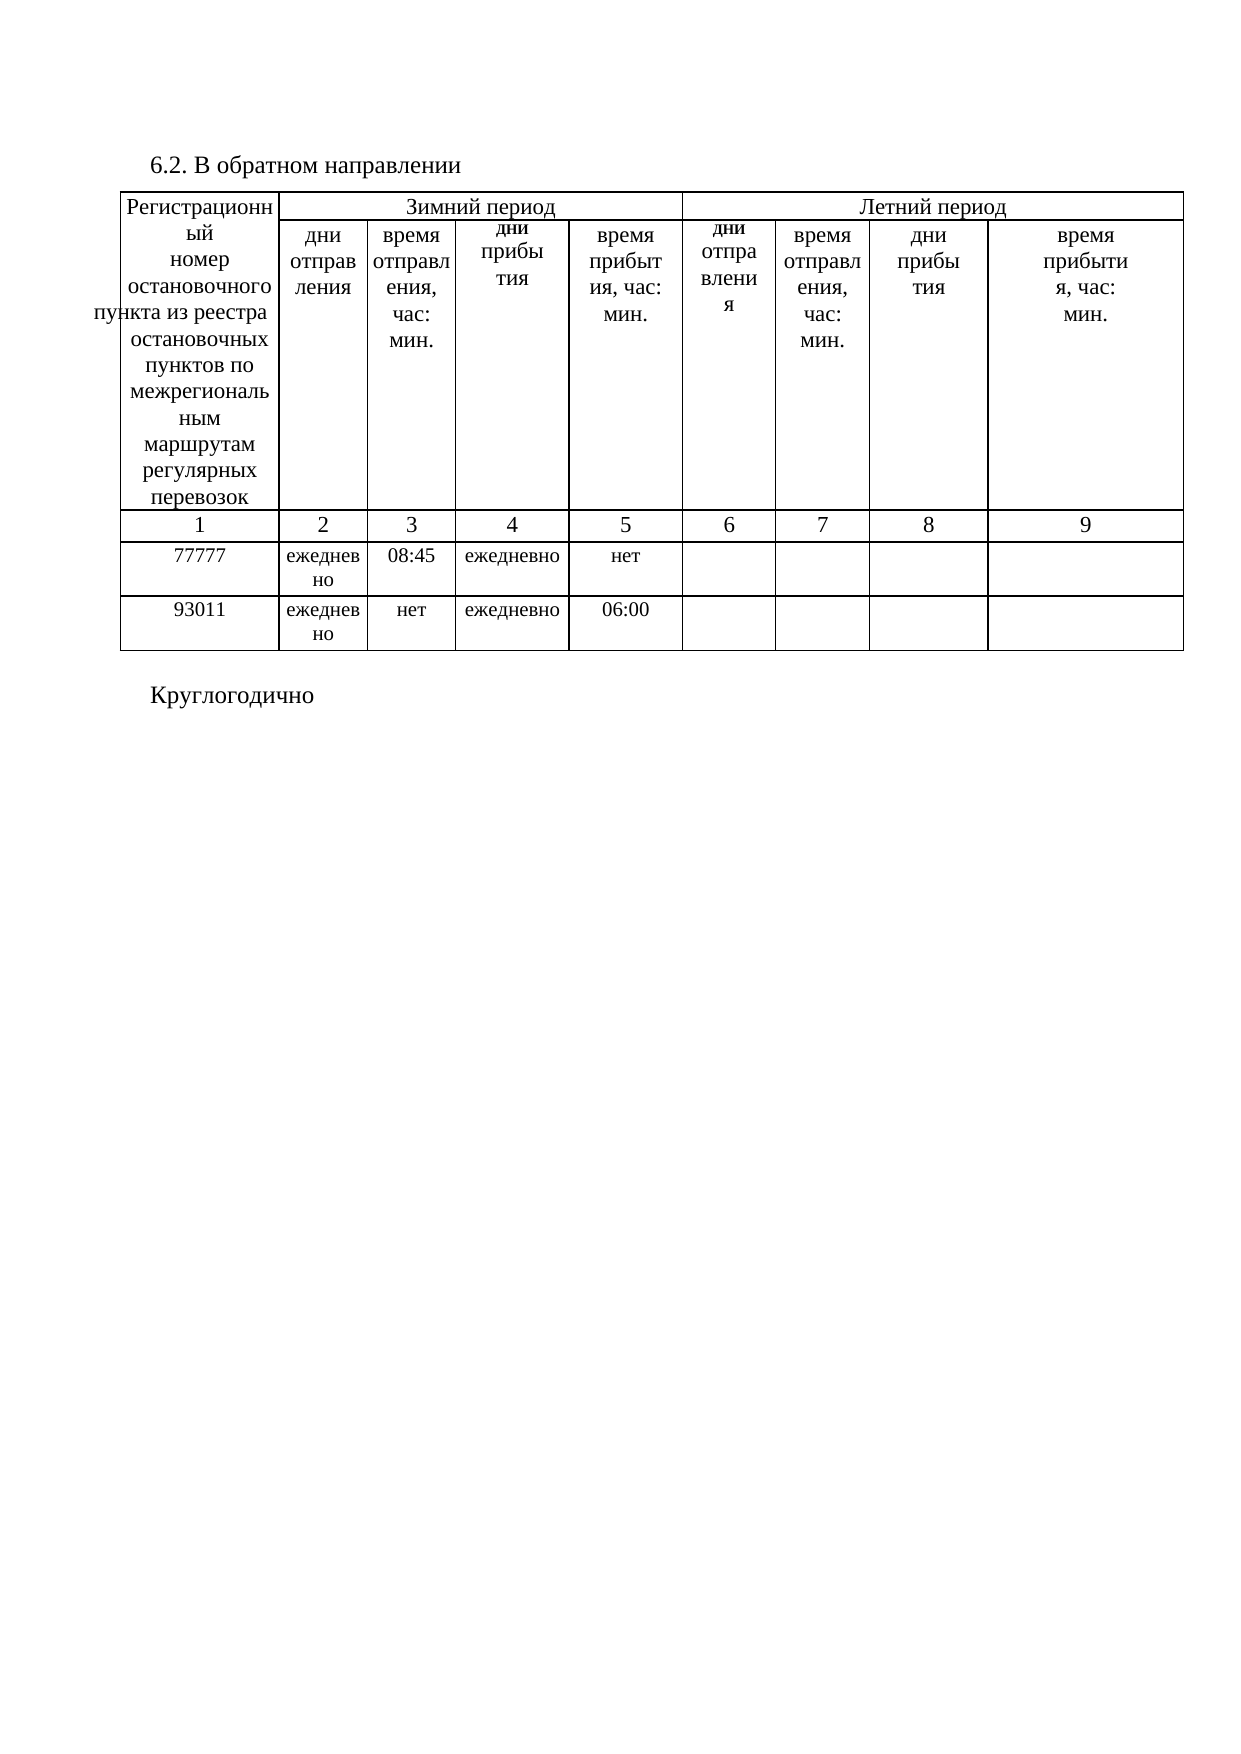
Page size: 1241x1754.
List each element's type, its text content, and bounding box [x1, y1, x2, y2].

table_cell время отправл ения, час: мин. [776, 221, 869, 509]
table_cell ДНИ отпра влени я [683, 221, 775, 509]
table_cell время отправл ения, час: мин. [368, 221, 455, 509]
table_header Зимний период [280, 193, 682, 219]
table_cell [870, 543, 987, 595]
table_cell ежедневно [280, 543, 367, 595]
table_cell дни отправ ления [280, 221, 367, 509]
table_cell ДНИ прибы тия [456, 221, 568, 509]
table_cell 08:45 [368, 543, 455, 595]
table_cell 06:00 [570, 597, 682, 650]
table_cell время прибыт ия, час: мин. [570, 221, 682, 509]
table_cell 1 [121, 511, 278, 541]
table_cell 4 [456, 511, 568, 541]
table_cell время прибыти я, час: мин. [989, 221, 1183, 509]
table_cell 6 [683, 511, 775, 541]
table_cell [776, 543, 869, 595]
table_cell ежедневно [456, 543, 568, 595]
table_cell 5 [570, 511, 682, 541]
table_cell [989, 543, 1183, 595]
table_cell [989, 597, 1183, 650]
table_cell 7 [776, 511, 869, 541]
table_cell 77777 [121, 543, 278, 595]
table_cell ежедневно [456, 597, 568, 650]
table_cell [683, 543, 775, 595]
table_cell [776, 597, 869, 650]
table_cell дни прибы тия [870, 221, 987, 509]
table_cell нет [570, 543, 682, 595]
table_cell 93011 [121, 597, 278, 650]
table_cell 9 [989, 511, 1183, 541]
table_cell нет [368, 597, 455, 650]
table_cell 3 [368, 511, 455, 541]
table_header Регистрационный номер остановочного пункта из реестра остановочных пунктов по межрегиональным маршрутам регулярных перевозок [121, 193, 278, 509]
table_cell ежедневно [280, 597, 367, 650]
table_cell [683, 597, 775, 650]
table_header Летний период [683, 193, 1183, 219]
text 6.2. В обратном направлении [150, 150, 1090, 179]
table_cell 2 [280, 511, 367, 541]
table_cell [870, 597, 987, 650]
table_cell 8 [870, 511, 987, 541]
text Круглогодично [150, 680, 1090, 709]
